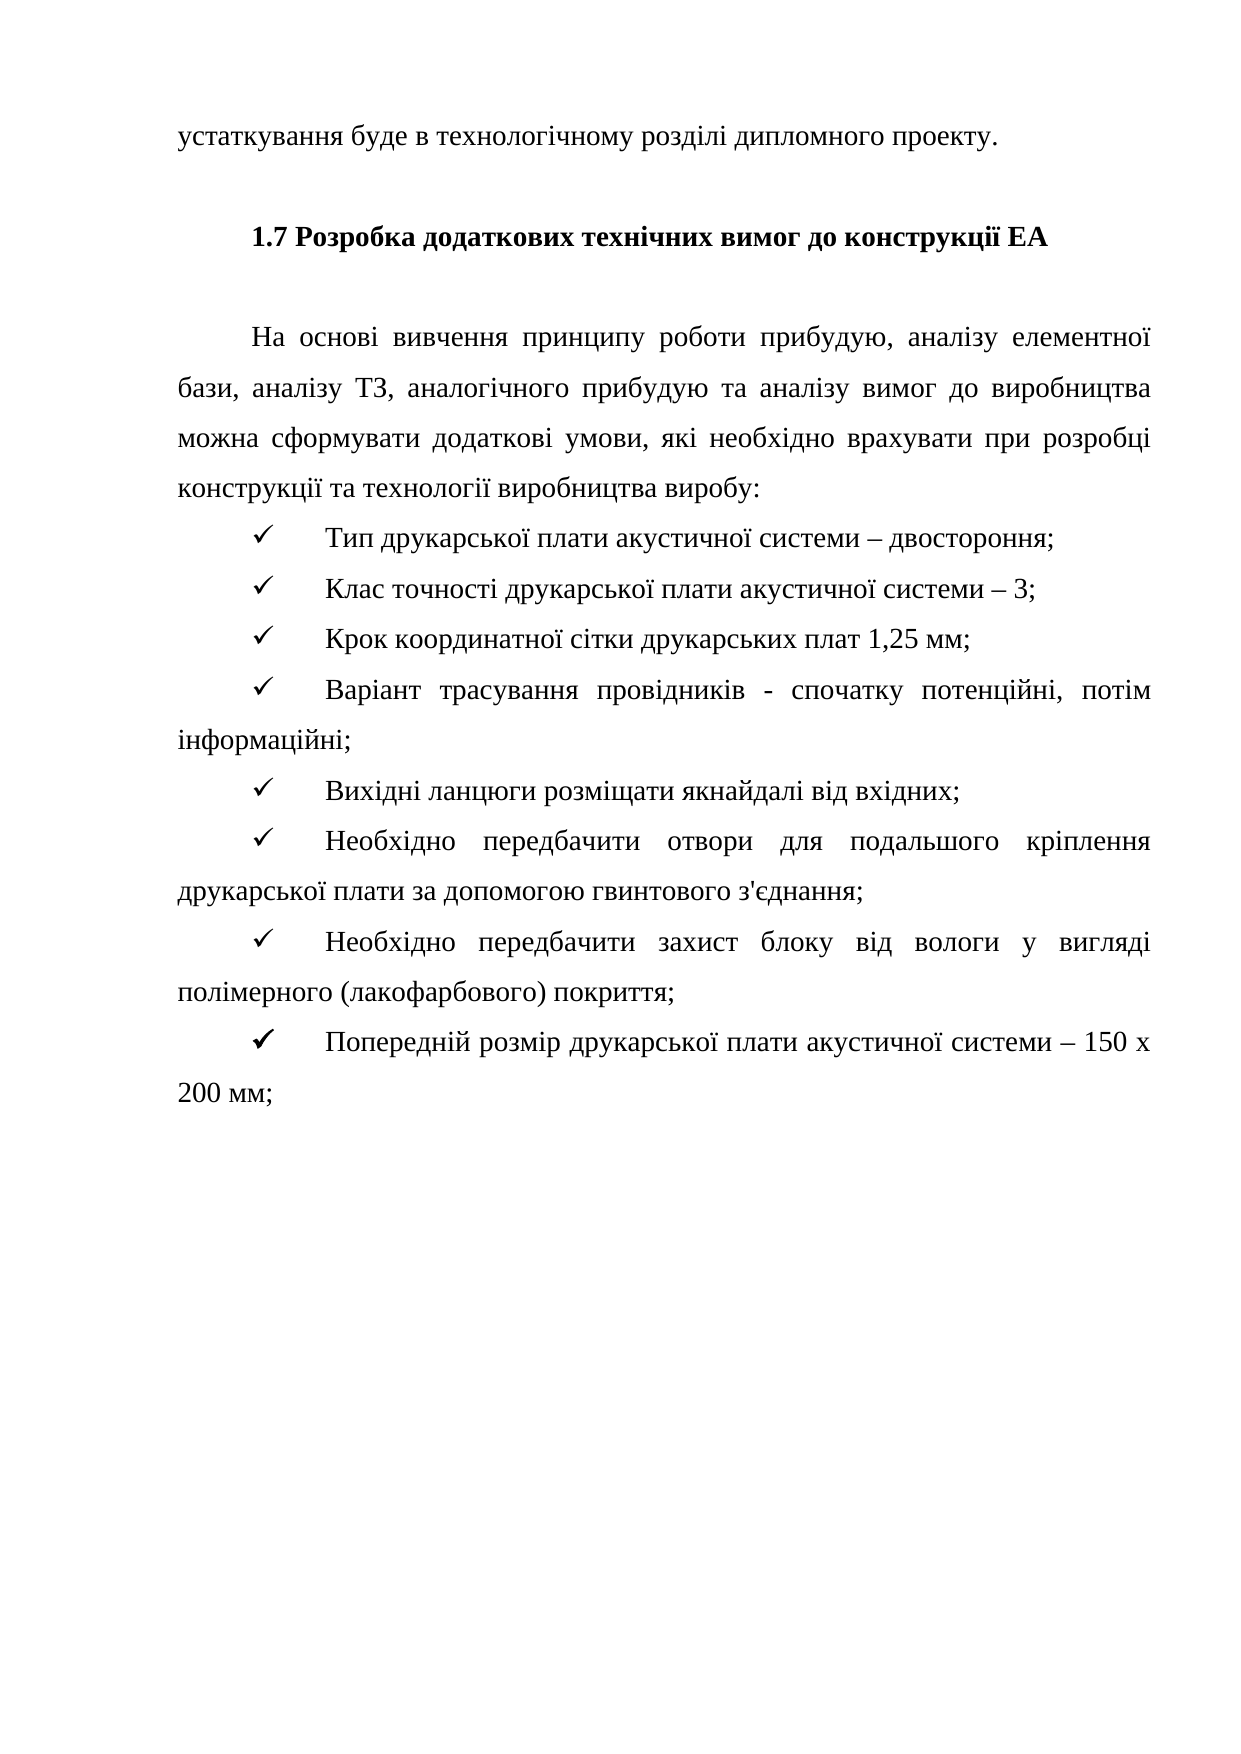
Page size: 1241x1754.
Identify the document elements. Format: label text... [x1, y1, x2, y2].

list Крок координатної сітки друкарських плат 1,25 мм; [177, 621, 1152, 655]
subtitle 1.7 Розробка додаткових технічних вимог до конструкції ЕА [177, 219, 1152, 252]
list Варіант трасування провідників - спочатку потенційні, потім інформаційні; [177, 672, 1152, 756]
list Необхідно передбачити захист блоку від вологи у вигляді полімерного (лакофарбового) покриття; [177, 924, 1152, 1008]
list Необхідно передбачити отвори для подальшого кріплення друкарської плати за допомогою гвинтового з'єднання; [177, 823, 1152, 907]
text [177, 118, 1152, 152]
list Тип друкарської плати акустичної системи – двостороння; [177, 521, 1152, 554]
list Клас точності друкарської плати акустичної системи – 3; [177, 571, 1152, 605]
text На основі вивчення принципу роботи прибудую, аналізу елементної бази, аналізу ТЗ, аналогічного прибудую та аналізу вимог до виробництва можна сформувати додаткові умови, які необхідно врахувати при розробці конструкції та технології виробництва виробу: [177, 319, 1152, 504]
list Вихідні ланцюги розміщати якнайдалі від вхідних; [177, 773, 1152, 806]
list Попередній розмір друкарської плати акустичної системи – 150 x 200 мм; [177, 1024, 1152, 1108]
